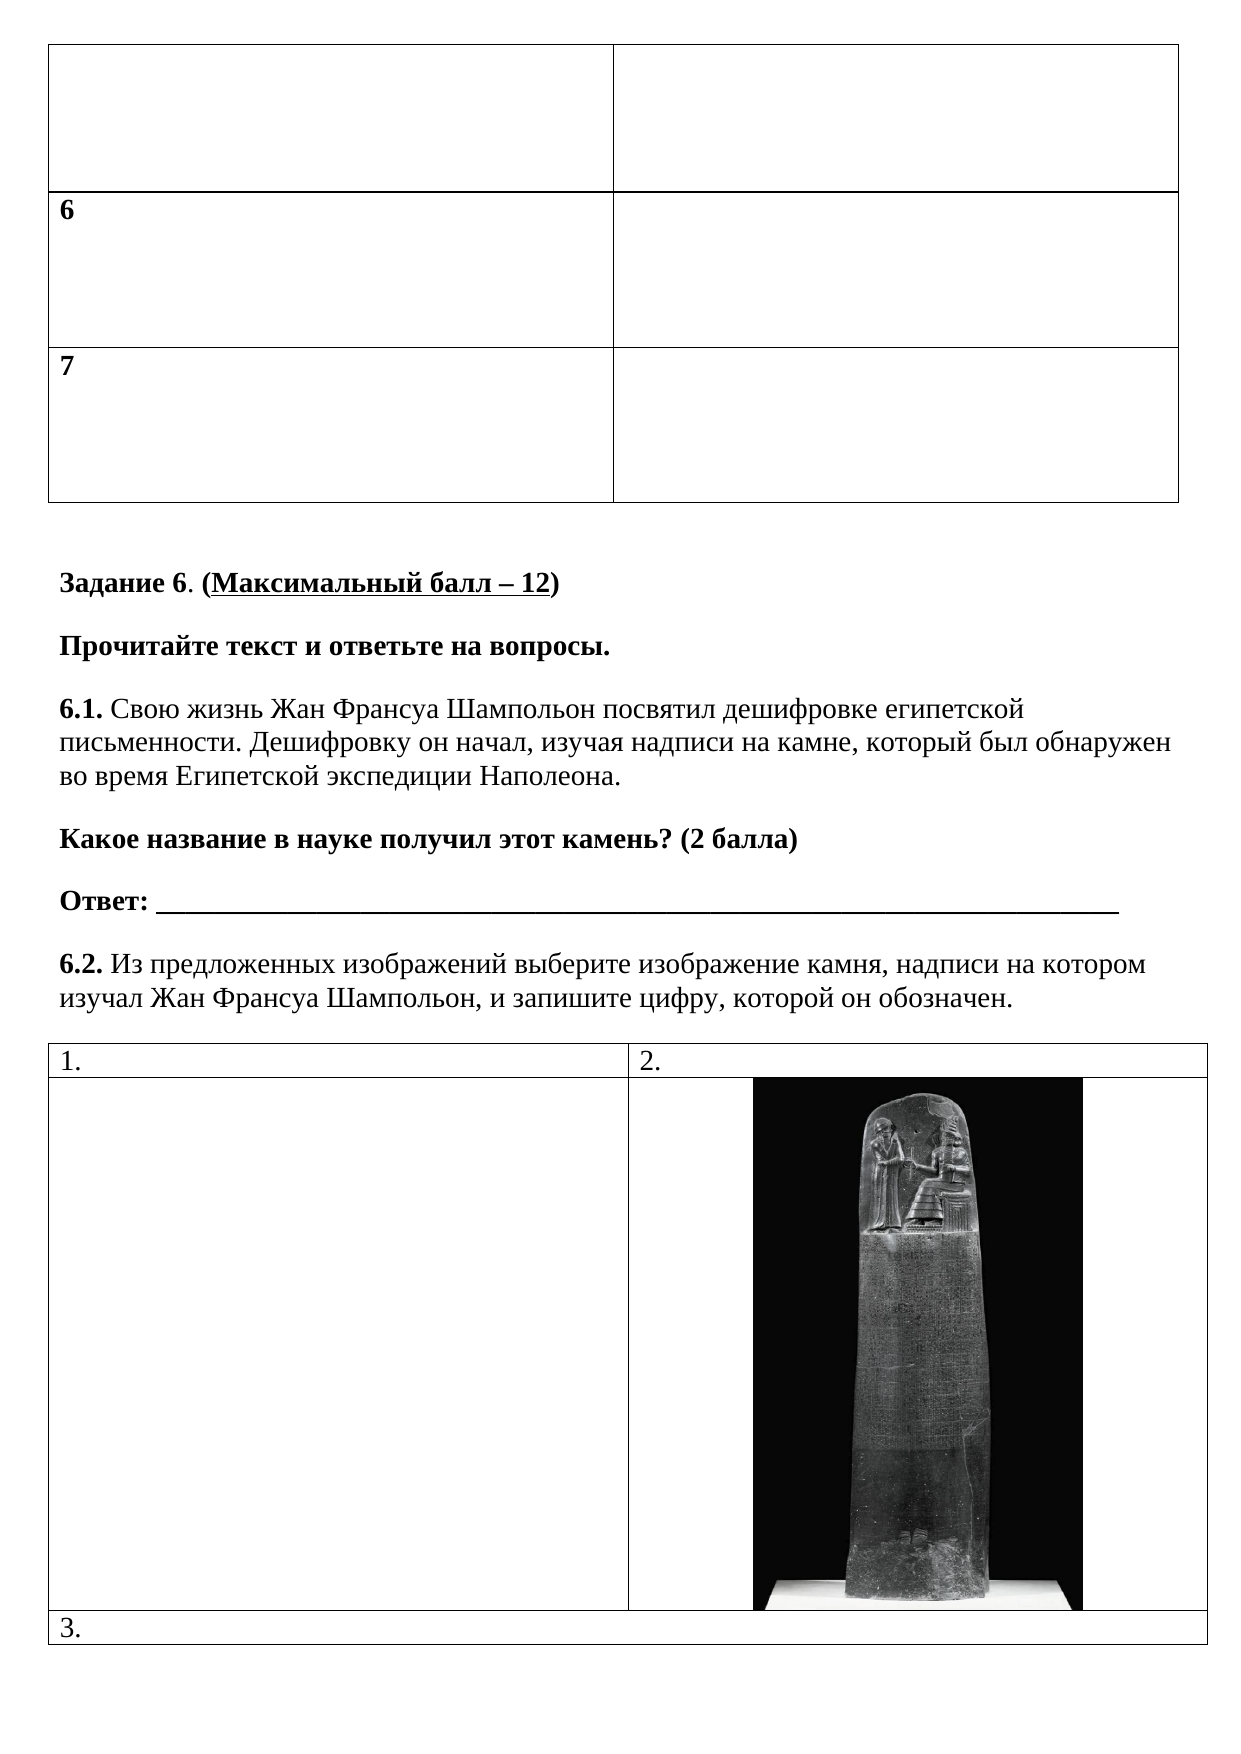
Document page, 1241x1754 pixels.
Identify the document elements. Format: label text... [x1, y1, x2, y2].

table_cell [614, 348, 1178, 502]
table_cell 6 [49, 193, 613, 347]
table_cell [629, 1078, 753, 1609]
text Ответ: __________________________________________________________________ [59, 883, 1196, 917]
text 6.2. Из предложенных изображений выберите изображение камня, надписи на котором изучал Жан Франсуа Шампольон, и запишите цифру, которой он обозначен. [59, 946, 1196, 1013]
table_cell 7 [49, 348, 613, 502]
table_cell [614, 193, 1178, 347]
table_cell 3. [49, 1611, 1207, 1644]
text Прочитайте текст и ответьте на вопросы. [59, 628, 1196, 662]
table_cell [1083, 1078, 1207, 1609]
picture [753, 1078, 1083, 1610]
table_cell [614, 45, 1178, 191]
text Задание 6. (Максимальный балл – 12) [59, 566, 1196, 599]
table_header 1. [49, 1044, 628, 1077]
table_cell [49, 1078, 628, 1609]
text 6.1. Свою жизнь Жан Франсуа Шампольон посвятил дешифровке египетской письменности. Дешифровку он начал, изучая надписи на камне, который был обнаружен во время Египетской экспедиции Наполеона. [59, 691, 1196, 792]
table_header 2. [629, 1044, 1207, 1077]
table_cell 5 [49, 45, 613, 191]
text Какое название в науке получил этот камень? (2 балла) [59, 821, 1196, 854]
